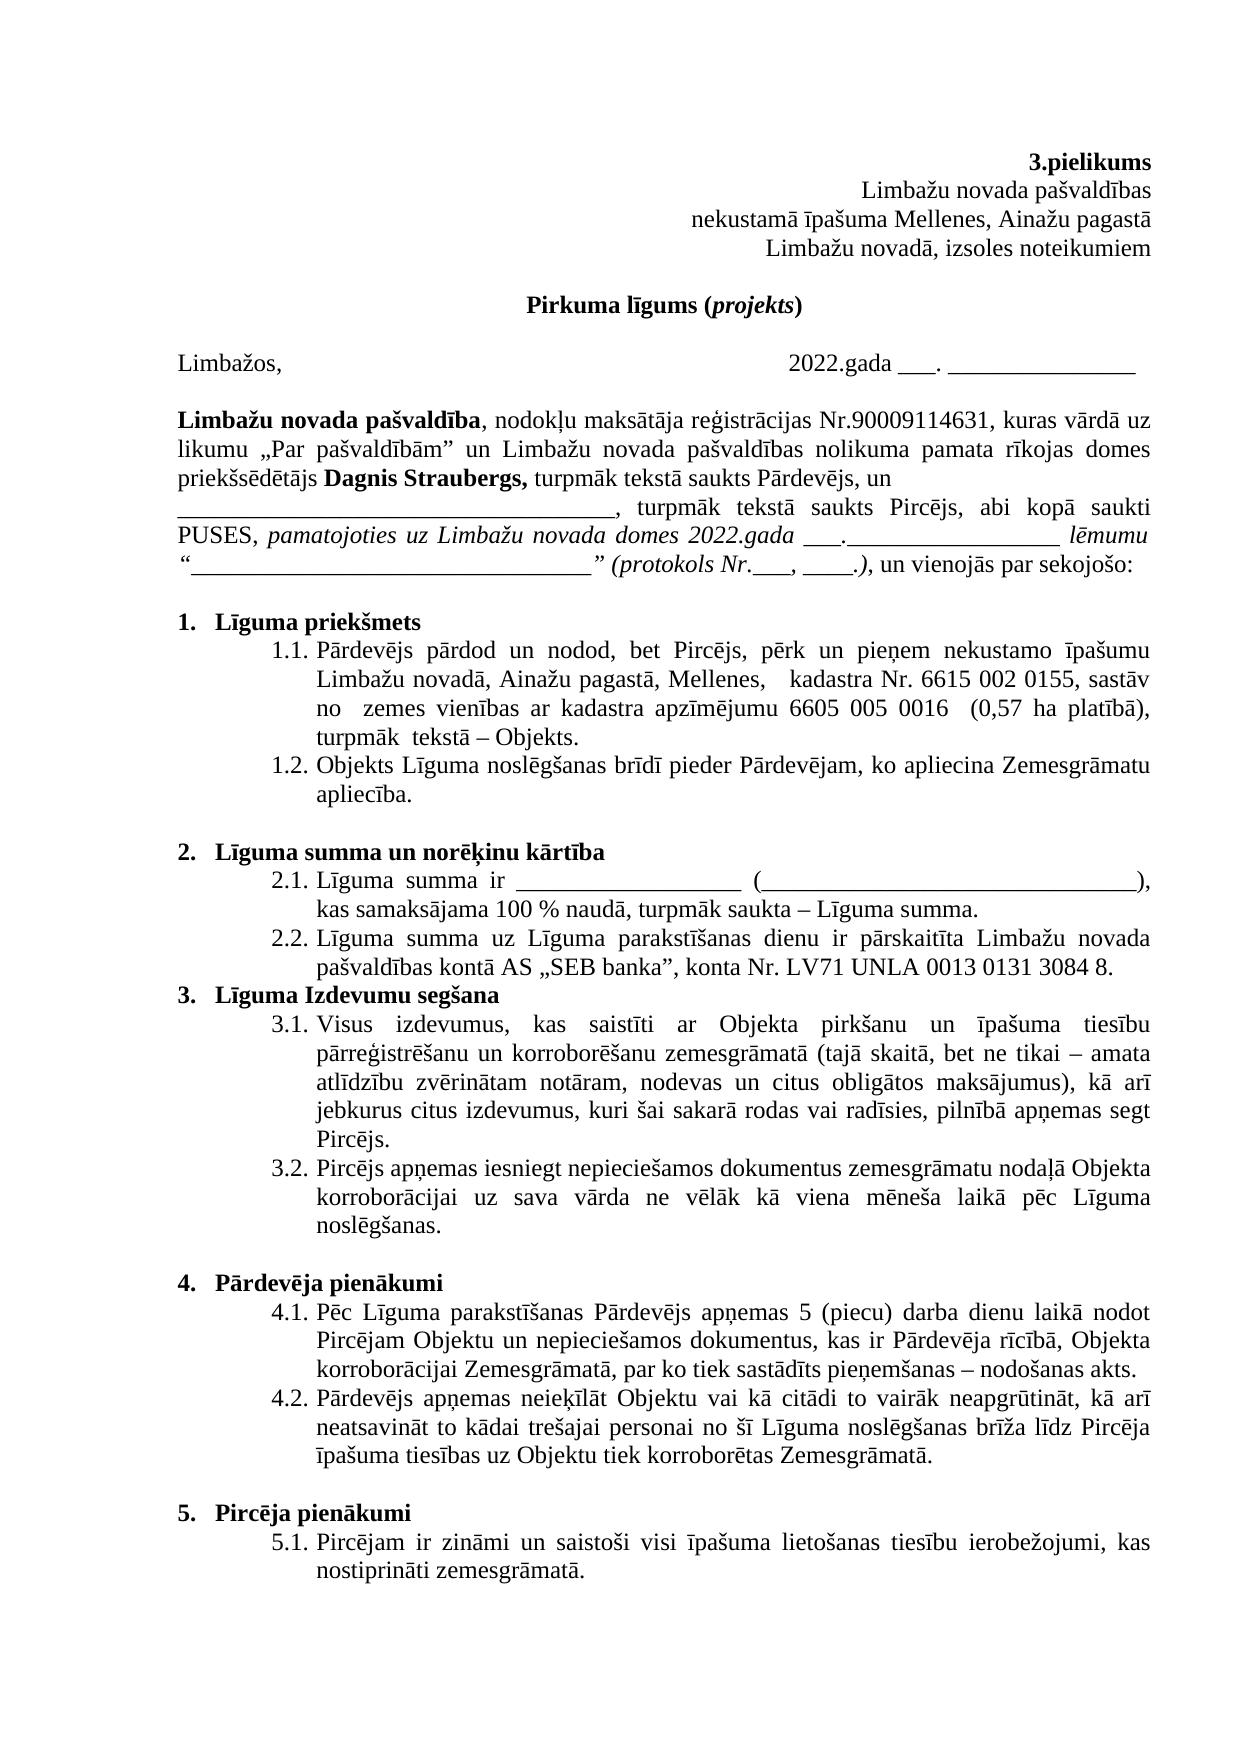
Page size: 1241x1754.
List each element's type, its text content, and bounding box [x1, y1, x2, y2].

list Pārdevēja pienākumi [177, 1268, 1151, 1297]
list Pārdevējs apņemas neieķīlāt Objektu vai kā citādi to vairāk neapgrūtināt, kā arī neatsavināt to kādai trešajai personai no šī Līguma noslēgšanas brīža līdz Pircēja īpašuma tiesības uz Objektu tiek korroborētas Zemesgrāmatā. [271, 1383, 1151, 1469]
list Līguma summa uz Līguma parakstīšanas dienu ir pārskaitīta Limbažu novada pašvaldības kontā AS „SEB banka”, konta Nr. LV71 UNLA 0013 0131 3084 8. [271, 923, 1151, 981]
list Objekts Līguma noslēgšanas brīdī pieder Pārdevējam, ko apliecina Zemesgrāmatu apliecība. [271, 751, 1151, 808]
list Visus izdevumus, kas saistīti ar Objekta pirkšanu un īpašuma tiesību pārreģistrēšanu un korroborēšanu zemesgrāmatā (tajā skaitā, bet ne tikai – amata atlīdzību zvērinātam notāram, nodevas un citus obligātos maksājumus), kā arī jebkurus citus izdevumus, kuri šai sakarā rodas vai radīsies, pilnībā apņemas segt Pircējs. [271, 1009, 1151, 1153]
text Limbažu novadā, izsoles noteikumiem [177, 233, 1151, 262]
list Pircējam ir zināmi un saistoši visi īpašuma lietošanas tiesību ierobežojumi, kas nostiprināti zemesgrāmatā. [271, 1527, 1151, 1584]
list Pēc Līguma parakstīšanas Pārdevējs apņemas 5 (piecu) darba dienu laikā nodot Pircējam Objektu un nepieciešamos dokumentus, kas ir Pārdevēja rīcībā, Objekta korroborācijai Zemesgrāmatā, par ko tiek sastādīts pieņemšanas – nodošanas akts. [271, 1297, 1151, 1383]
text 3.pielikums [177, 147, 1151, 176]
text Limbažu novada pašvaldības [177, 176, 1151, 204]
list Līguma summa ir __________________ (______________________________), kas samaksājama 100 % naudā, turpmāk saukta – Līguma summa. [271, 866, 1151, 923]
list Līguma summa un norēķinu kārtība [177, 837, 1151, 866]
list Pircējs apņemas iesniegt nepieciešamos dokumentus zemesgrāmatu nodaļā Objekta korroborācijai uz sava vārda ne vēlāk kā viena mēneša laikā pēc Līguma noslēgšanas. [271, 1153, 1151, 1239]
list Līguma Izdevumu segšana [177, 981, 1151, 1009]
text nekustamā īpašuma Mellenes, Ainažu pagastā [177, 204, 1151, 233]
text Limbažos, 2022.gada ___. _______________ [177, 348, 1151, 377]
text Pirkuma līgums (projekts) [177, 291, 1151, 319]
text ___________________________________, turpmāk tekstā saukts Pircējs, abi kopā saukti PUSES, pamatojoties uz Limbažu novada domes 2022.gada ___._________________ lēmumu “________________________________” (protokols Nr.___, ____.), un vienojās par sekojošo: [177, 492, 1151, 578]
list Pārdevējs pārdod un nodod, bet Pircējs, pērk un pieņem nekustamo īpašumu Limbažu novadā, Ainažu pagastā, Mellenes, kadastra Nr. 6615 002 0155, sastāv no zemes vienības ar kadastra apzīmējumu 6605 005 0016 (0,57 ha platībā), turpmāk tekstā – Objekts. [271, 636, 1151, 751]
list Pircēja pienākumi [177, 1498, 1151, 1527]
text Limbažu novada pašvaldība, nodokļu maksātāja reģistrācijas Nr.90009114631, kuras vārdā uz likumu „Par pašvaldībām” un Limbažu novada pašvaldības nolikuma pamata rīkojas domes priekšsēdētājs Dagnis Straubergs, turpmāk tekstā saukts Pārdevējs, un [177, 406, 1151, 492]
list Līguma priekšmets [177, 607, 1151, 636]
